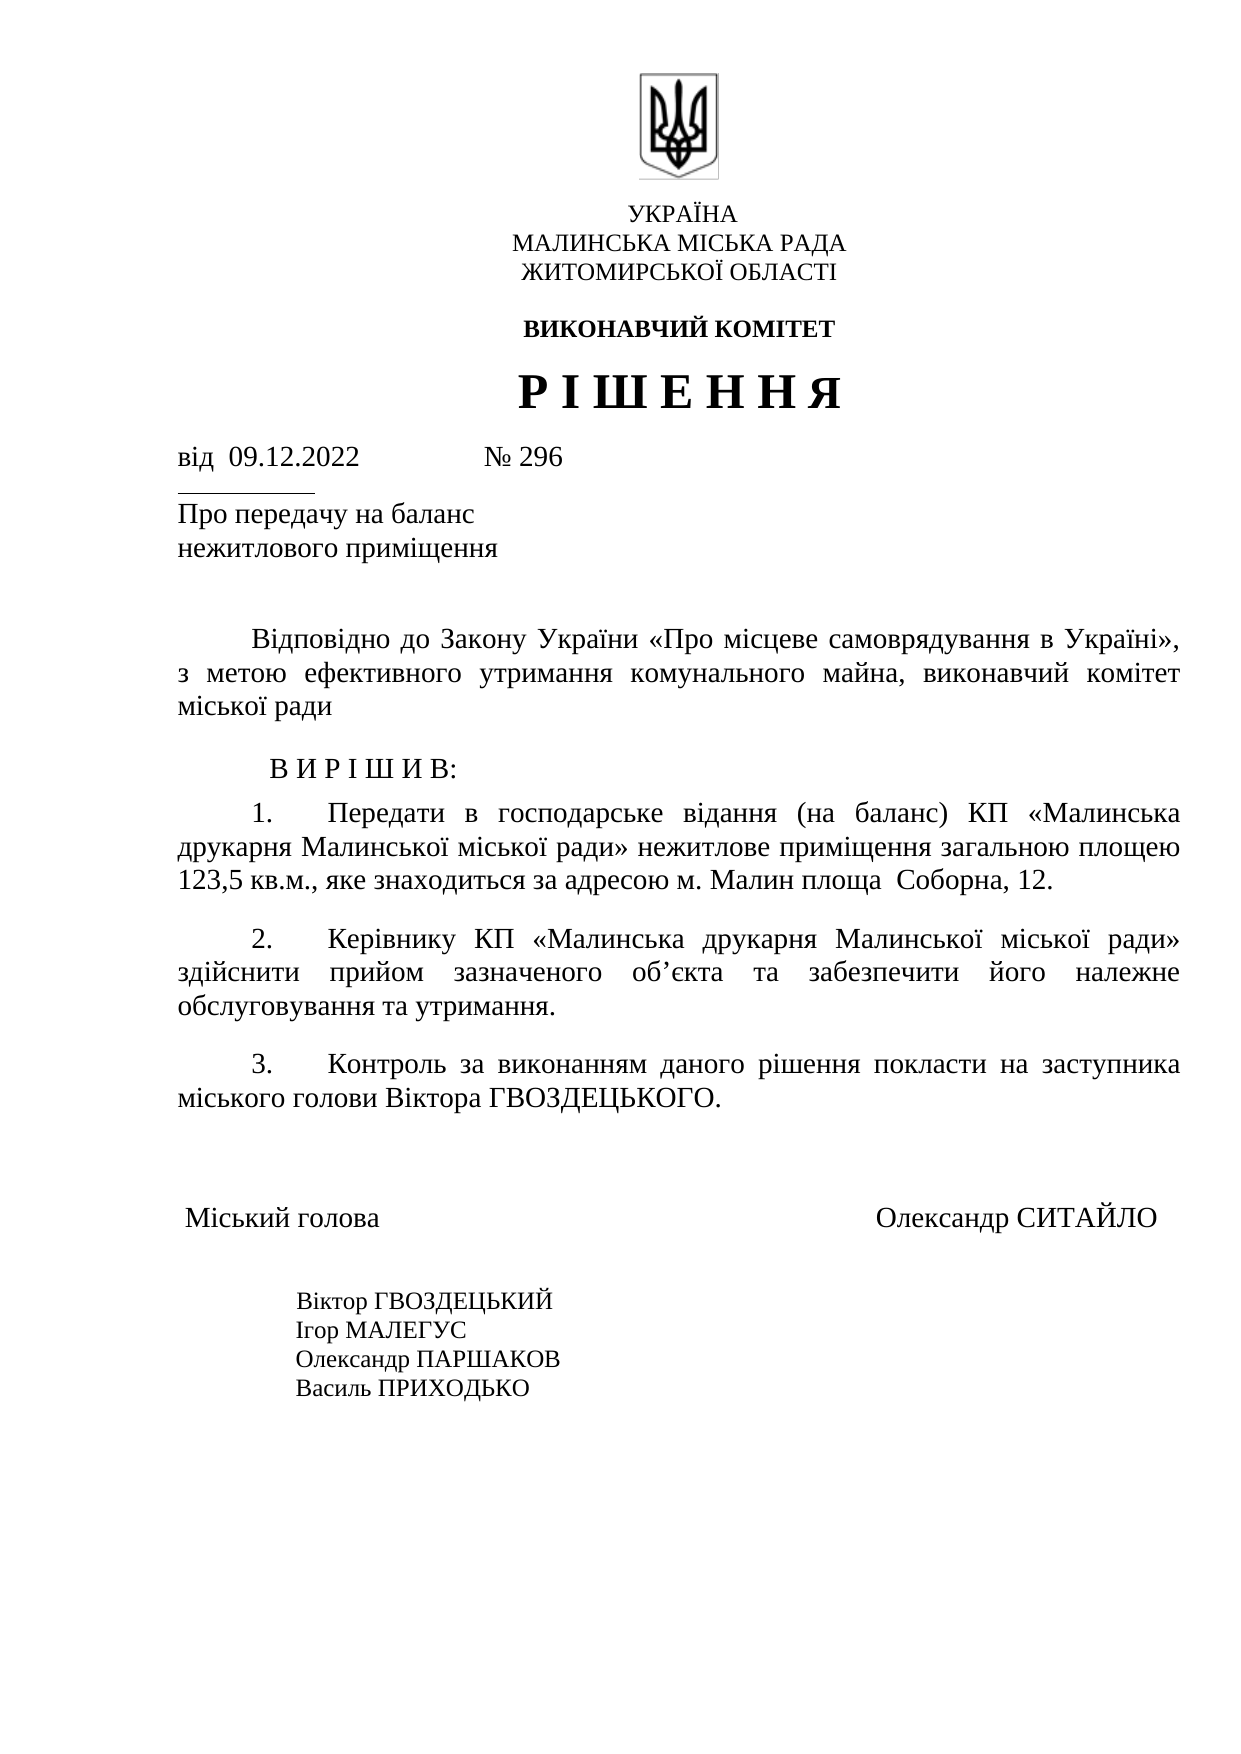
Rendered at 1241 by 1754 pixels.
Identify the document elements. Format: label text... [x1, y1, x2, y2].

text нежитлового приміщення [177, 530, 1181, 564]
text Ігор МАЛЕГУС [177, 1315, 1181, 1344]
text Василь ПРИХОДЬКО [177, 1373, 1181, 1401]
text Міський голова Олександр СИТАЙЛО [177, 1200, 1181, 1233]
list Контроль за виконанням даного рішення покласти на заступника міського голови Віктора ГВОЗДЕЦЬКОГО. [177, 1047, 1181, 1114]
text Про передачу на баланс [177, 497, 1181, 530]
text ЖИТОМИРСЬКОЇ ОБЛАСТІ [177, 257, 1181, 286]
picture [639, 73, 720, 181]
list Керівнику КП «Малинська друкарня Малинської міської ради» здійснити прийом зазначеного об’єкта та забезпечити його належне обслуговування та утримання. [177, 921, 1181, 1022]
text Відповідно до Закону України «Про місцеве самоврядування в Україні», з метою ефективного утримання комунального майна, виконавчий комітет міської ради [177, 621, 1181, 722]
subtitle УКРАЇНА [177, 199, 1181, 228]
subtitle Р І Ш Е Н Н Я [177, 362, 1181, 420]
text МАЛИНСЬКА МІСЬКА РАДА [177, 228, 1181, 257]
subtitle ВИКОНАВЧИЙ КОМІТЕТ [177, 314, 1181, 343]
text від 09.12.2022 № 296 [177, 439, 1181, 472]
text Віктор ГВОЗДЕЦЬКИЙ [177, 1286, 1181, 1315]
list Передати в господарське відання (на баланс) КП «Малинська друкарня Малинської міської ради» нежитлове приміщення загальною площею 123,5 кв.м., яке знаходиться за адресою м. Малин площа Соборна, 12. [177, 795, 1181, 896]
text Олександр ПАРШАКОВ [177, 1344, 1181, 1373]
text В И Р І Ш И В: [177, 751, 1181, 785]
